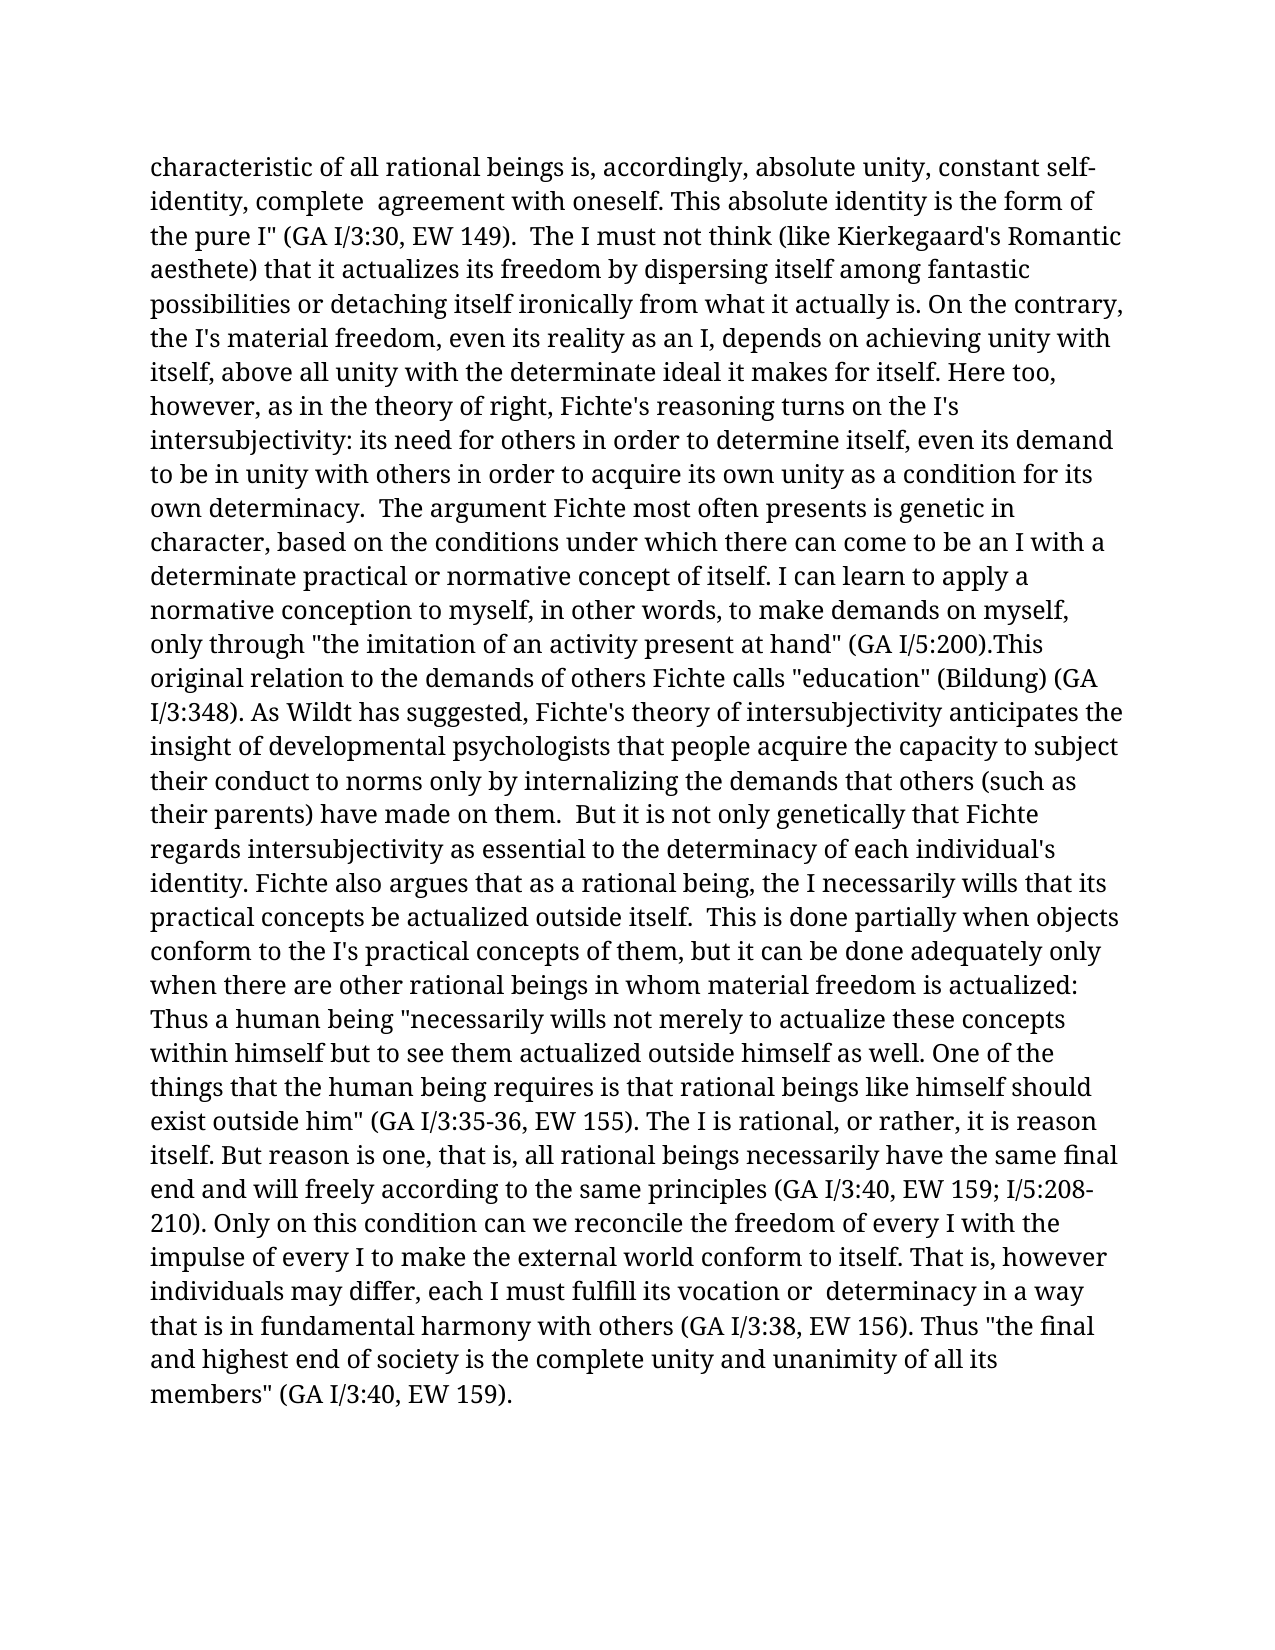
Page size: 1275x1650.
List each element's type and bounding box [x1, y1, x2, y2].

text [150, 150, 1125, 1410]
